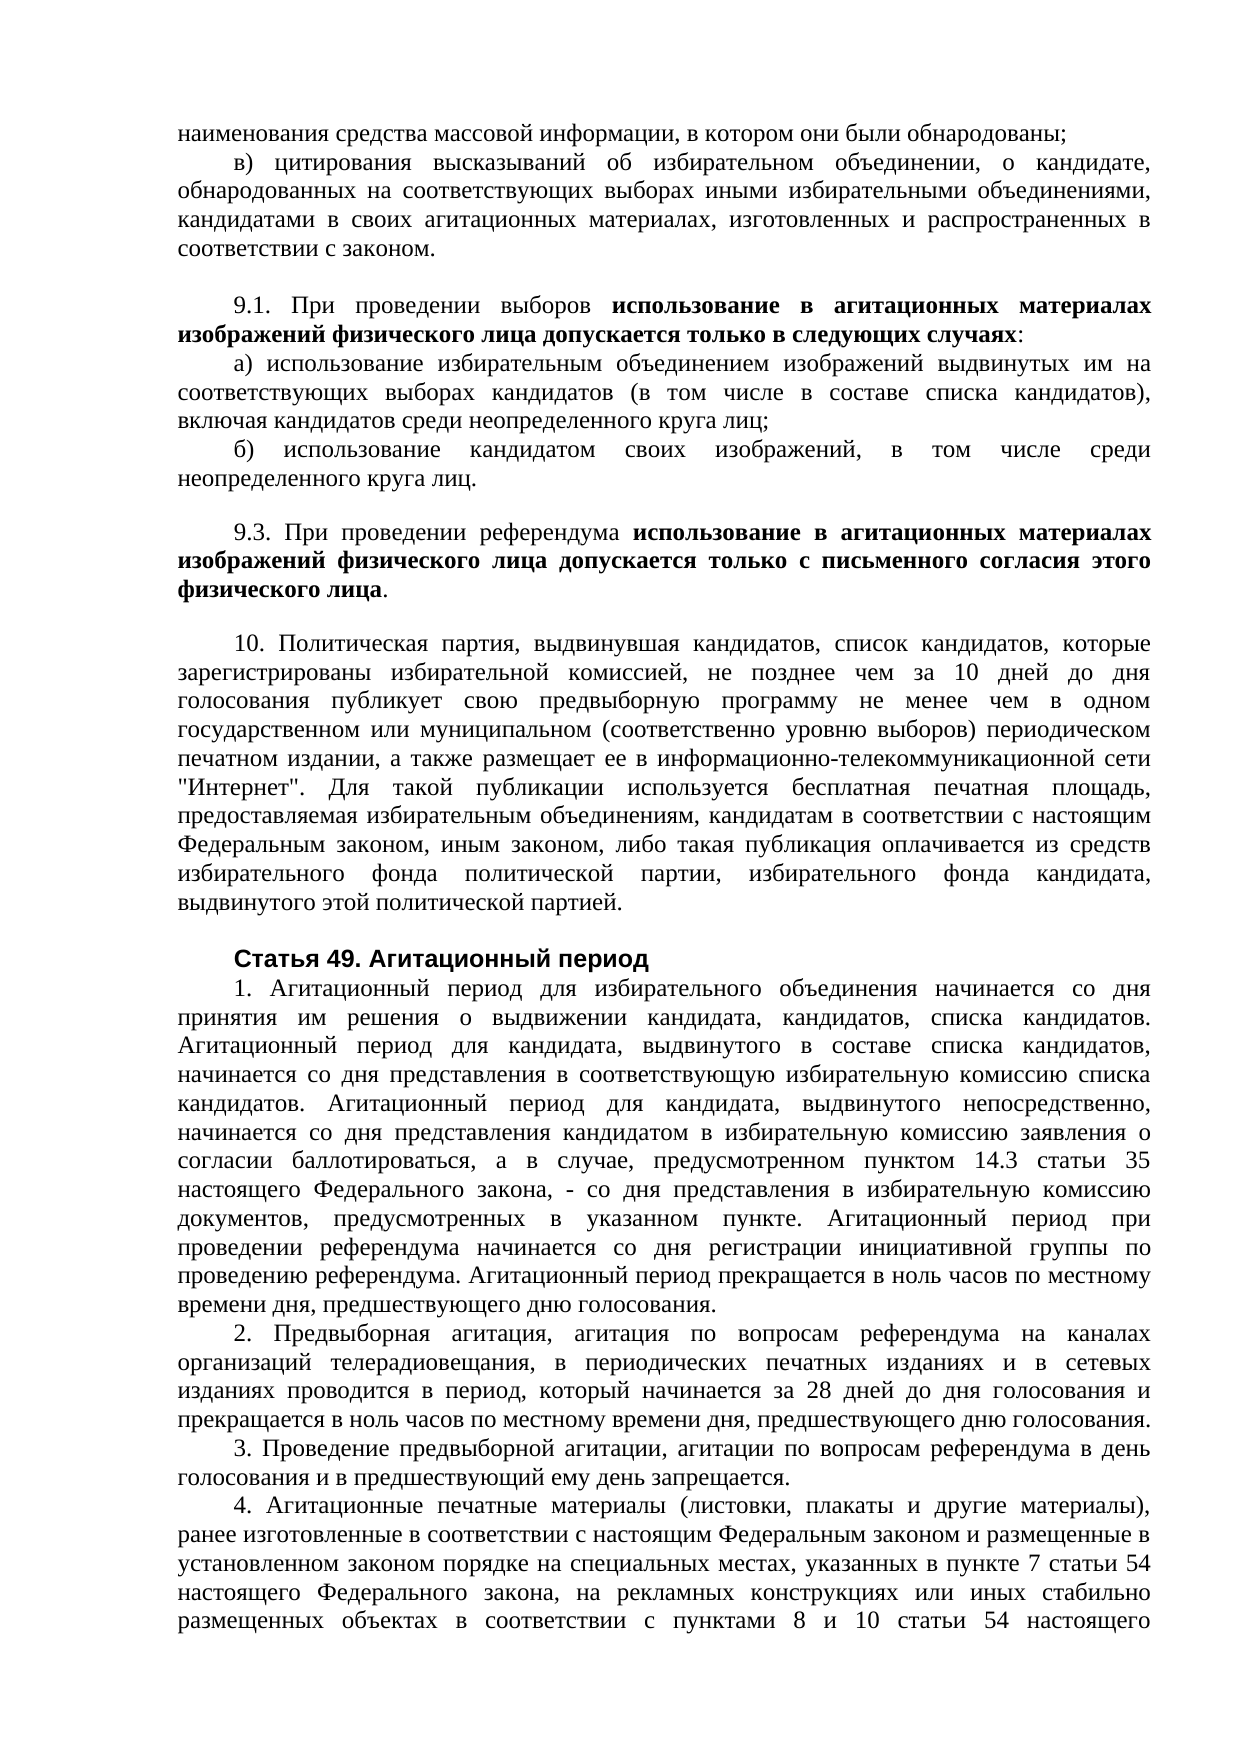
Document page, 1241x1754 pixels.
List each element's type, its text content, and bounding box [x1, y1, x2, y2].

text б) использование кандидатом своих изображений, в том числе среди неопределенного круга лиц. [177, 434, 1152, 492]
text 9.3. При проведении референдума использование в агитационных материалах изображений физического лица допускается только с письменного согласия этого физического лица. [177, 517, 1152, 603]
text Статья 49. Агитационный период [177, 944, 1152, 973]
text 10. Политическая партия, выдвинувшая кандидатов, список кандидатов, которые зарегистрированы избирательной комиссией, не позднее чем за 10 дней до дня голосования публикует свою предвыборную программу не менее чем в одном государственном или муниципальном (соответственно уровню выборов) периодическом печатном издании, а также размещает ее в информационно-телекоммуникационной сети "Интернет". Для такой публикации используется бесплатная печатная площадь, предоставляемая избирательным объединениям, кандидатам в соответствии с настоящим Федеральным законом, иным законом, либо такая публикация оплачивается из средств избирательного фонда политической партии, избирательного фонда кандидата, выдвинутого этой политической партией. [177, 628, 1152, 916]
text 9.1. При проведении выборов использование в агитационных материалах изображений физического лица допускается только в следующих случаях: [177, 291, 1152, 348]
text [177, 118, 1152, 147]
text 3. Проведение предвыборной агитации, агитации по вопросам референдума в день голосования и в предшествующий ему день запрещается. [177, 1433, 1152, 1491]
text в) цитирования высказываний об избирательном объединении, о кандидате, обнародованных на соответствующих выборах иными избирательными объединениями, кандидатами в своих агитационных материалах, изготовленных и распространенных в соответствии с законом. [177, 147, 1152, 262]
text а) использование избирательным объединением изображений выдвинутых им на соответствующих выборах кандидатов (в том числе в составе списка кандидатов), включая кандидатов среди неопределенного круга лиц; [177, 348, 1152, 434]
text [177, 1491, 1152, 1634]
text 1. Агитационный период для избирательного объединения начинается со дня принятия им решения о выдвижении кандидата, кандидатов, списка кандидатов. Агитационный период для кандидата, выдвинутого в составе списка кандидатов, начинается со дня представления в соответствующую избирательную комиссию списка кандидатов. Агитационный период для кандидата, выдвинутого непосредственно, начинается со дня представления кандидатом в избирательную комиссию заявления о согласии баллотироваться, а в случае, предусмотренном пунктом 14.3 статьи 35 настоящего Федерального закона, - со дня представления в избирательную комиссию документов, предусмотренных в указанном пункте. Агитационный период при проведении референдума начинается со дня регистрации инициативной группы по проведению референдума. Агитационный период прекращается в ноль часов по местному времени дня, предшествующего дню голосования. [177, 973, 1152, 1318]
text 2. Предвыборная агитация, агитация по вопросам референдума на каналах организаций телерадиовещания, в периодических печатных изданиях и в сетевых изданиях проводится в период, который начинается за 28 дней до дня голосования и прекращается в ноль часов по местному времени дня, предшествующего дню голосования. [177, 1318, 1152, 1433]
